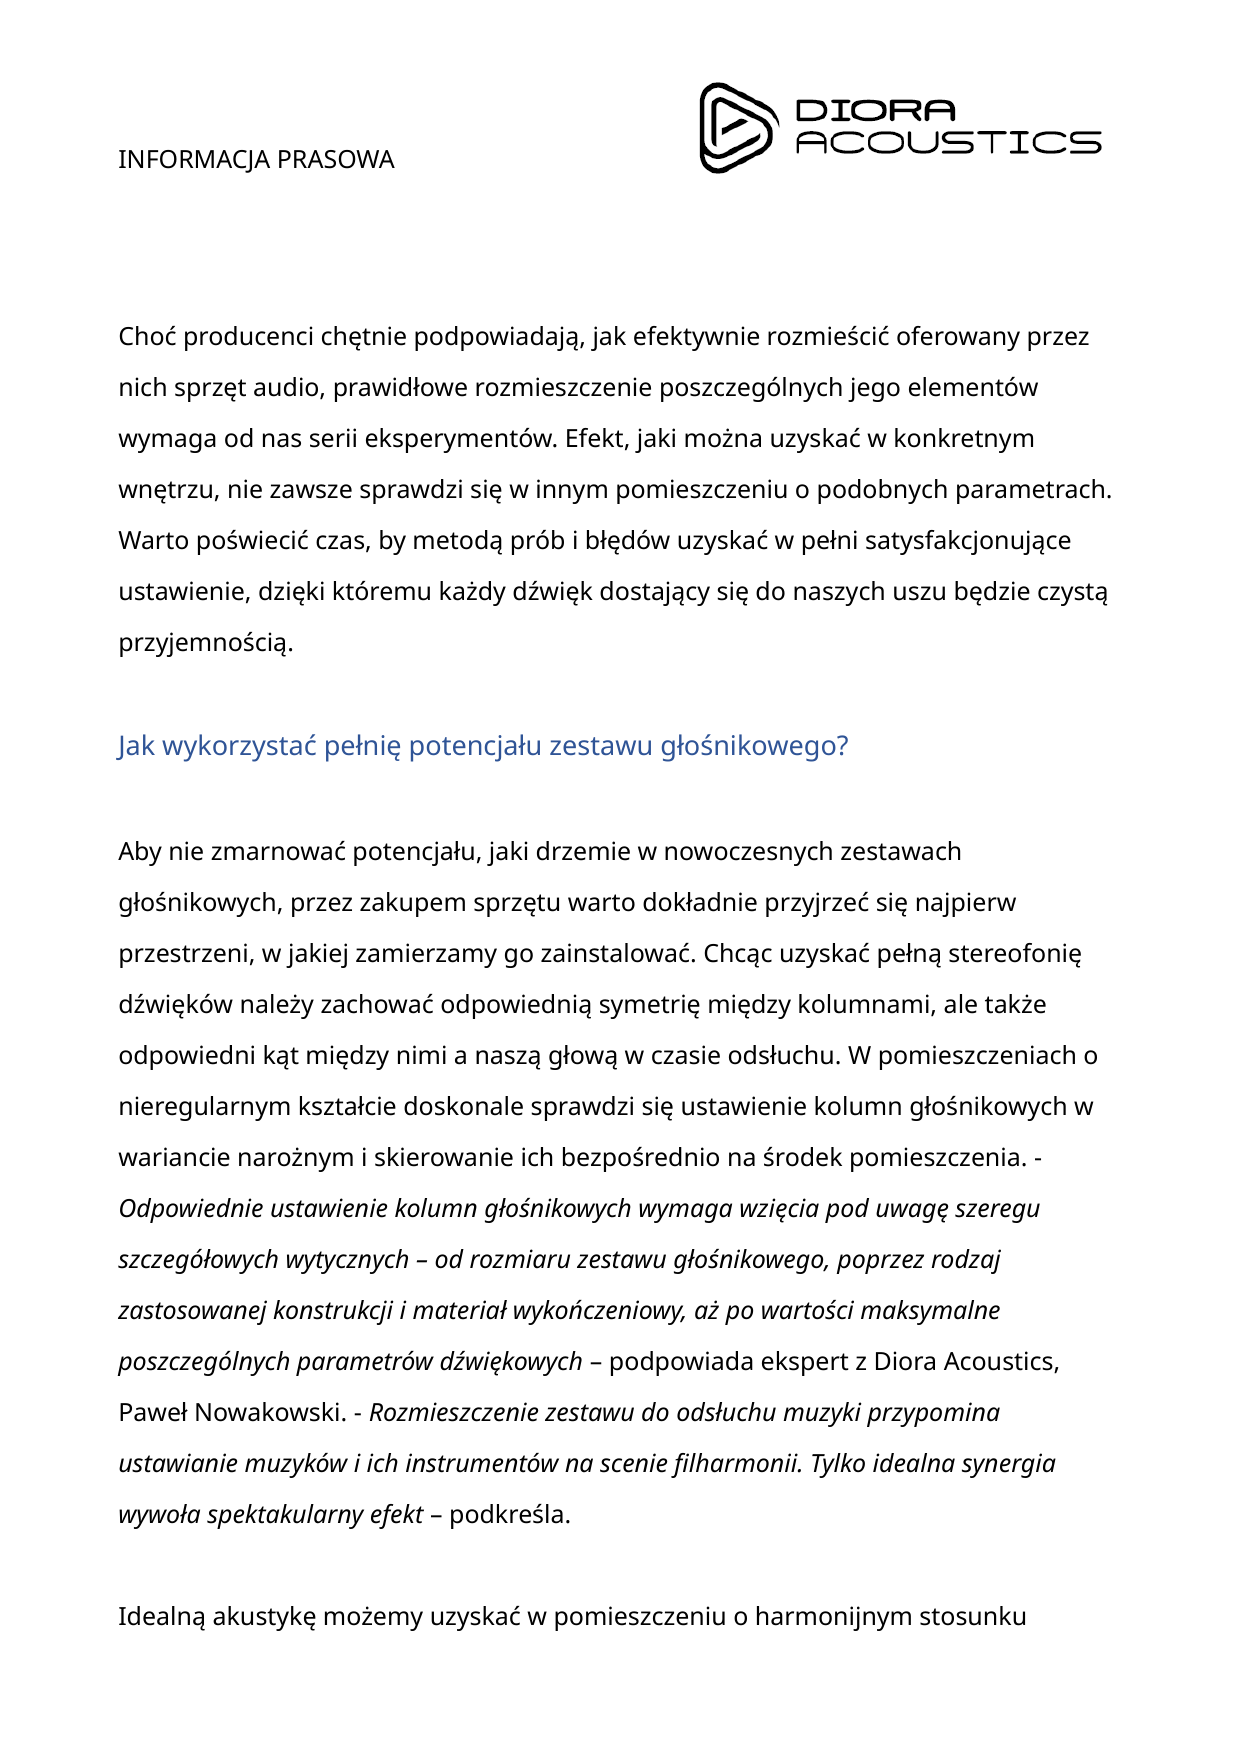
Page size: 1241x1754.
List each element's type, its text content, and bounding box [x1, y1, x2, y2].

text Aby nie zmarnować potencjału, jaki drzemie w nowoczesnych zestawach głośnikowych, przez zakupem sprzętu warto dokładnie przyjrzeć się najpierw przestrzeni, w jakiej zamierzamy go zainstalować. Chcąc uzyskać pełną stereofonię dźwięków należy zachować odpowiednią symetrię między kolumnami, ale także odpowiedni kąt między nimi a naszą głową w czasie odsłuchu. W pomieszczeniach o nieregularnym kształcie doskonale sprawdzi się ustawienie kolumn głośnikowych w wariancie narożnym i skierowanie ich bezpośrednio na środek pomieszczenia. - Odpowiednie ustawienie kolumn głośnikowych wymaga wzięcia pod uwagę szeregu szczegółowych wytycznych – od rozmiaru zestawu głośnikowego, poprzez rodzaj zastosowanej konstrukcji i materiał wykończeniowy, aż po wartości maksymalne poszczególnych parametrów dźwiękowych – podpowiada ekspert z Diora Acoustics, Paweł Nowakowski. - Rozmieszczenie zestawu do odsłuchu muzyki przypomina ustawianie muzyków i ich instrumentów na scenie filharmonii. Tylko idealna synergia wywoła spektakularny efekt – podkreśla. [118, 833, 1122, 1531]
subtitle Jak wykorzystać pełnię potencjału zestawu głośnikowego? [118, 727, 1122, 764]
picture [676, 64, 1121, 189]
text Choć producenci chętnie podpowiadają, jak efektywnie rozmieścić oferowany przez nich sprzęt audio, prawidłowe rozmieszczenie poszczególnych jego elementów wymaga od nas serii eksperymentów. Efekt, jaki można uzyskać w konkretnym wnętrzu, nie zawsze sprawdzi się w innym pomieszczeniu o podobnych parametrach. Warto poświecić czas, by metodą prób i błędów uzyskać w pełni satysfakcjonujące ustawienie, dzięki któremu każdy dźwięk dostający się do naszych uszu będzie czystą przyjemnością. [118, 318, 1122, 659]
